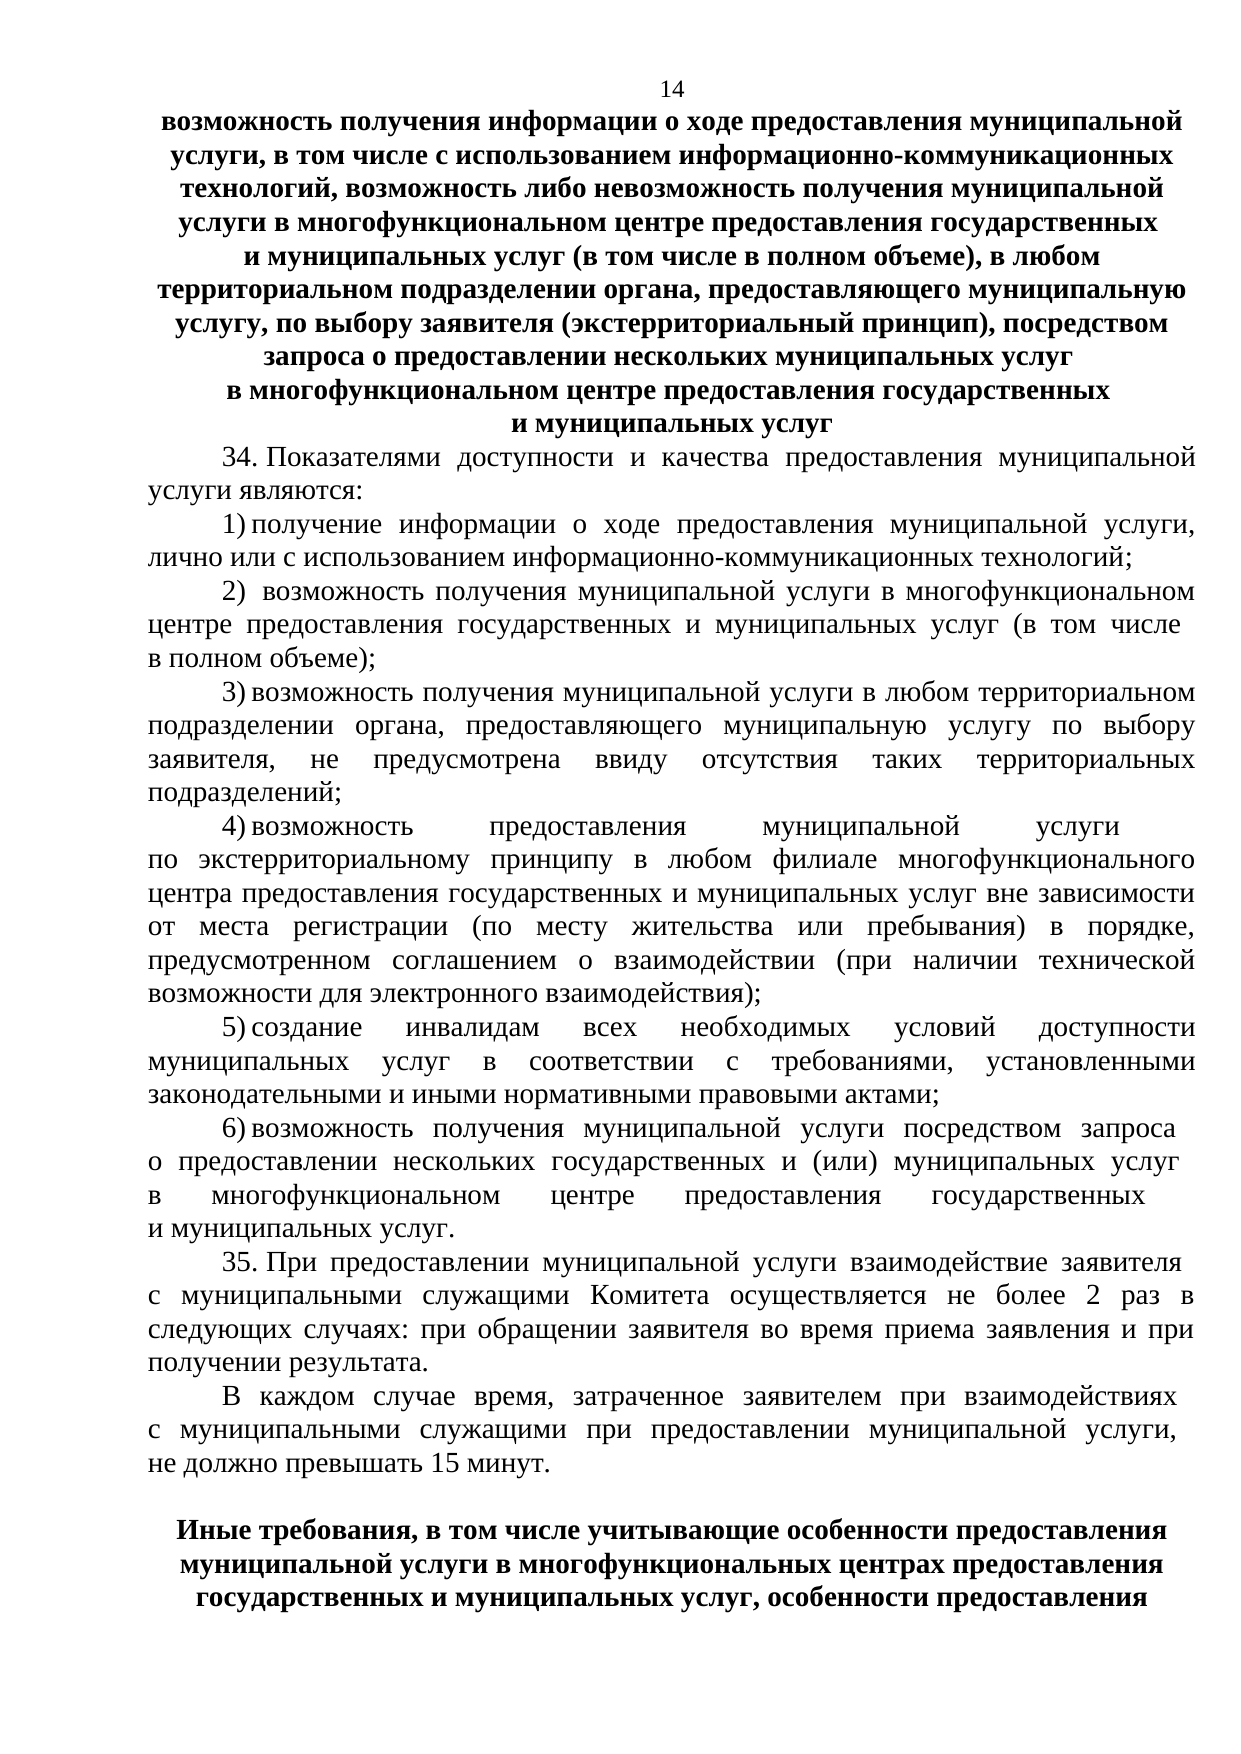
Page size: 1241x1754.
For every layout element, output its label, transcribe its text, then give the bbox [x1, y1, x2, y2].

list возможность предоставления муниципальной услуги по экстерриториальному принципу в любом филиале многофункционального центра предоставления государственных и муниципальных услуг вне зависимости от места регистрации (по месту жительства или пребывания) в порядке, предусмотренном соглашением о взаимодействии (при наличии технической возможности для электронного взаимодействия); [148, 808, 1196, 1009]
list возможность получения муниципальной услуги посредством запроса о предоставлении нескольких государственных и (или) муниципальных услуг в многофункциональном центре предоставления государственных и муниципальных услуг. [148, 1110, 1196, 1244]
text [148, 103, 1196, 439]
list В каждом случае время, затраченное заявителем при взаимодействиях с муниципальными служащими при предоставлении муниципальной услуги, не должно превышать 15 минут. [148, 1378, 1196, 1479]
list создание инвалидам всех необходимых условий доступности муниципальных услуг в соответствии с требованиями, установленными законодательными и иными нормативными правовыми актами; [148, 1009, 1196, 1110]
list возможность получения муниципальной услуги в любом территориальном подразделении органа, предоставляющего муниципальную услугу по выбору заявителя, не предусмотрена ввиду отсутствия таких территориальных подразделений; [148, 674, 1196, 808]
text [148, 1512, 1196, 1613]
list Показателями доступности и качества предоставления муниципальной услуги являются: [148, 439, 1196, 506]
list При предоставлении муниципальной услуги взаимодействие заявителя с муниципальными служащими Комитета осуществляется не более 2 раз в следующих случаях: при обращении заявителя во время приема заявления и при получении результата. [148, 1244, 1196, 1378]
list возможность получения муниципальной услуги в многофункциональном центре предоставления государственных и муниципальных услуг (в том числе в полном объеме); [148, 573, 1196, 674]
list получение информации о ходе предоставления муниципальной услуги, лично или с использованием информационно-коммуникационных технологий; [148, 506, 1196, 573]
